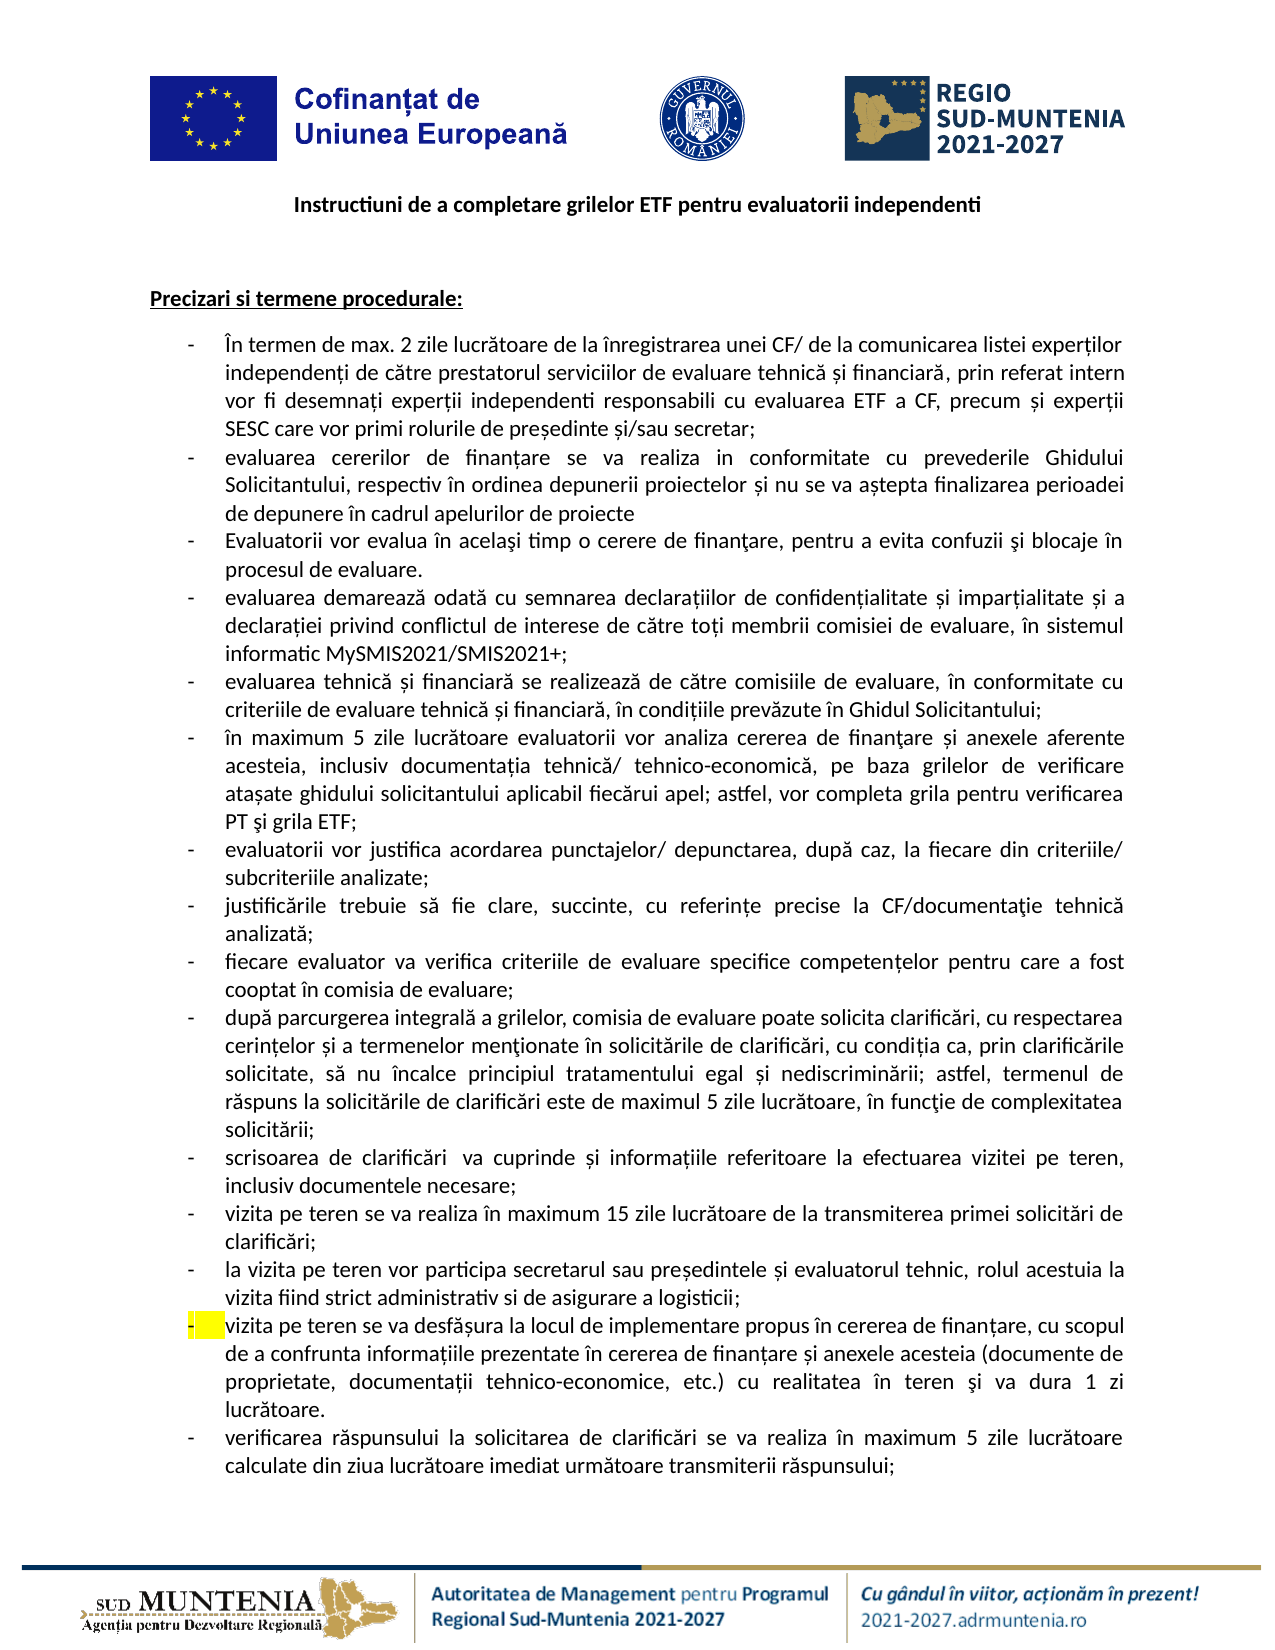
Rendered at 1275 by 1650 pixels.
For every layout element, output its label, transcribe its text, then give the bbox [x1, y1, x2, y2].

list vizita pe teren se va desfășura la locul de implementare propus în cererea de finanțare, cu scopul de a confrunta informațiile prezentate în cererea de finanțare și anexele acesteia (documente de proprietate, documentații tehnico-economice, etc.) cu realitatea în teren şi va dura 1 zi lucrătoare. [187, 1311, 1125, 1423]
list Evaluatorii vor evalua în acelaşi timp o cerere de finanţare, pentru a evita confuzii şi blocaje în procesul de evaluare. [187, 527, 1125, 583]
list evaluarea cererilor de finanțare se va realiza in conformitate cu prevederile Ghidului Solicitantului, respectiv în ordinea depunerii proiectelor și nu se va aștepta finalizarea perioadei de depunere în cadrul apelurilor de proiecte [187, 443, 1125, 527]
list justificările trebuie să fie clare, succinte, cu referințe precise la CF/documentaţie tehnică analizată; [187, 891, 1125, 947]
list evaluarea demarează odată cu semnarea declarațiilor de confidențialitate și imparțialitate și a declarației privind conflictul de interese de către toți membrii comisiei de evaluare, în sistemul informatic MySMIS2021/SMIS2021+; [187, 583, 1125, 667]
list vizita pe teren se va realiza în maximum 15 zile lucrătoare de la transmiterea primei solicitări de clarificări; [187, 1199, 1125, 1255]
list după parcurgerea integrală a grilelor, comisia de evaluare poate solicita clarificări, cu respectarea cerințelor și a termenelor menţionate în solicitările de clarificări, cu condiția ca, prin clarificările solicitate, să nu încalce principiul tratamentului egal și nediscriminării; astfel, termenul de răspuns la solicitările de clarificări este de maximul 5 zile lucrătoare, în funcţie de complexitatea solicitării; [187, 1003, 1125, 1143]
list la vizita pe teren vor participa secretarul sau președintele și evaluatorul tehnic, rolul acestuia la vizita fiind strict administrativ si de asigurare a logisticii; [187, 1255, 1125, 1311]
list evaluatorii vor justifica acordarea punctajelor/ depunctarea, după caz, la fiecare din criteriile/ subcriteriile analizate; [187, 835, 1125, 891]
list evaluarea tehnică și financiară se realizează de către comisiile de evaluare, în conformitate cu criteriile de evaluare tehnică și financiară, în condițiile prevăzute în Ghidul Solicitantului; [187, 667, 1125, 723]
text Instructiuni de a completare grilelor ETF pentru evaluatorii independenti [150, 190, 1125, 218]
list scrisoarea de clarificări va cuprinde și informațiile referitoare la efectuarea vizitei pe teren, inclusiv documentele necesare; [187, 1143, 1125, 1199]
list verificarea răspunsului la solicitarea de clarificări se va realiza în maximum 5 zile lucrătoare calculate din ziua lucrătoare imediat următoare transmiterii răspunsului; [187, 1423, 1125, 1479]
list în maximum 5 zile lucrătoare evaluatorii vor analiza cererea de finanţare și anexele aferente acesteia, inclusiv documentația tehnică/ tehnico-economică, pe baza grilelor de verificare atașate ghidului solicitantului aplicabil fiecărui apel; astfel, vor completa grila pentru verificarea PT şi grila ETF; [187, 723, 1125, 835]
list fiecare evaluator va verifica criteriile de evaluare specifice competențelor pentru care a fost cooptat în comisia de evaluare; [187, 947, 1125, 1003]
text Precizari si termene procedurale: [150, 284, 1125, 312]
picture [21, 1565, 1262, 1644]
list În termen de max. 2 zile lucrătoare de la înregistrarea unei CF/ de la comunicarea listei experţilor independenţi de către prestatorul serviciilor de evaluare tehnică şi financiară, prin referat intern vor fi desemnați experții independenti responsabili cu evaluarea ETF a CF, precum și experții SESC care vor primi rolurile de președinte și/sau secretar; [187, 331, 1125, 443]
